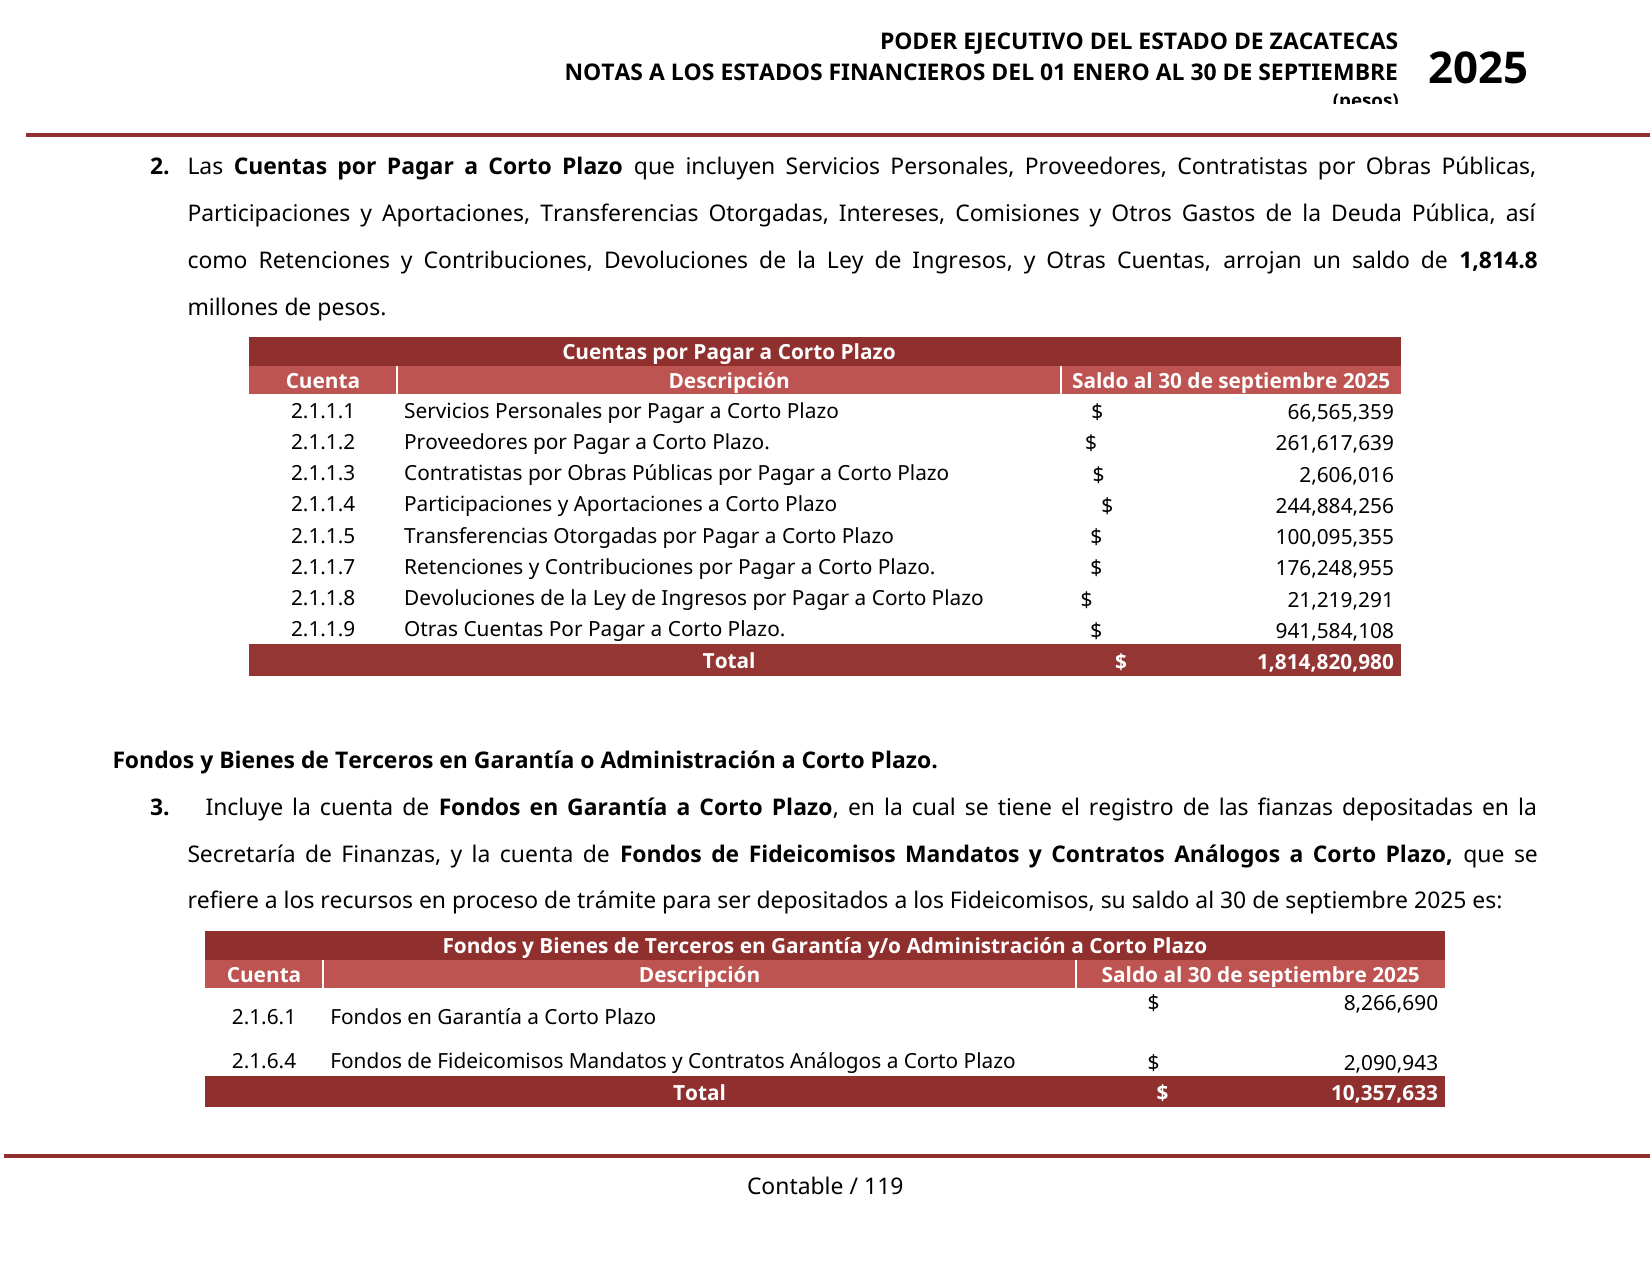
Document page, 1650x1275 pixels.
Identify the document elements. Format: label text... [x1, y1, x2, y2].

list Las Cuentas por Pagar a Corto Plazo que incluyen Servicios Personales, Proveedores, Contratistas por Obras Públicas, Participaciones y Aportaciones, Transferencias Otorgadas, Intereses, Comisiones y Otros Gastos de la Deuda Pública, así como Retenciones y Contribuciones, Devoluciones de la Ley de Ingresos, y Otras Cuentas, arrojan un saldo de 1,814.8 millones de pesos. [150, 150, 1538, 322]
list Incluye la cuenta de Fondos en Garantía a Corto Plazo, en la cual se tiene el registro de las fianzas depositadas en la Secretaría de Finanzas, y la cuenta de Fondos de Fideicomisos Mandatos y Contratos Análogos a Corto Plazo, que se refiere a los recursos en proceso de trámite para ser depositados a los Fideicomisos, su saldo al 30 de septiembre 2025 es: [150, 791, 1538, 916]
text Fondos y Bienes de Terceros en Garantía o Administración a Corto Plazo. [112, 744, 1538, 775]
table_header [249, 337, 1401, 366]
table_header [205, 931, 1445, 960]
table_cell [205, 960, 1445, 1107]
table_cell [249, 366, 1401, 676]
